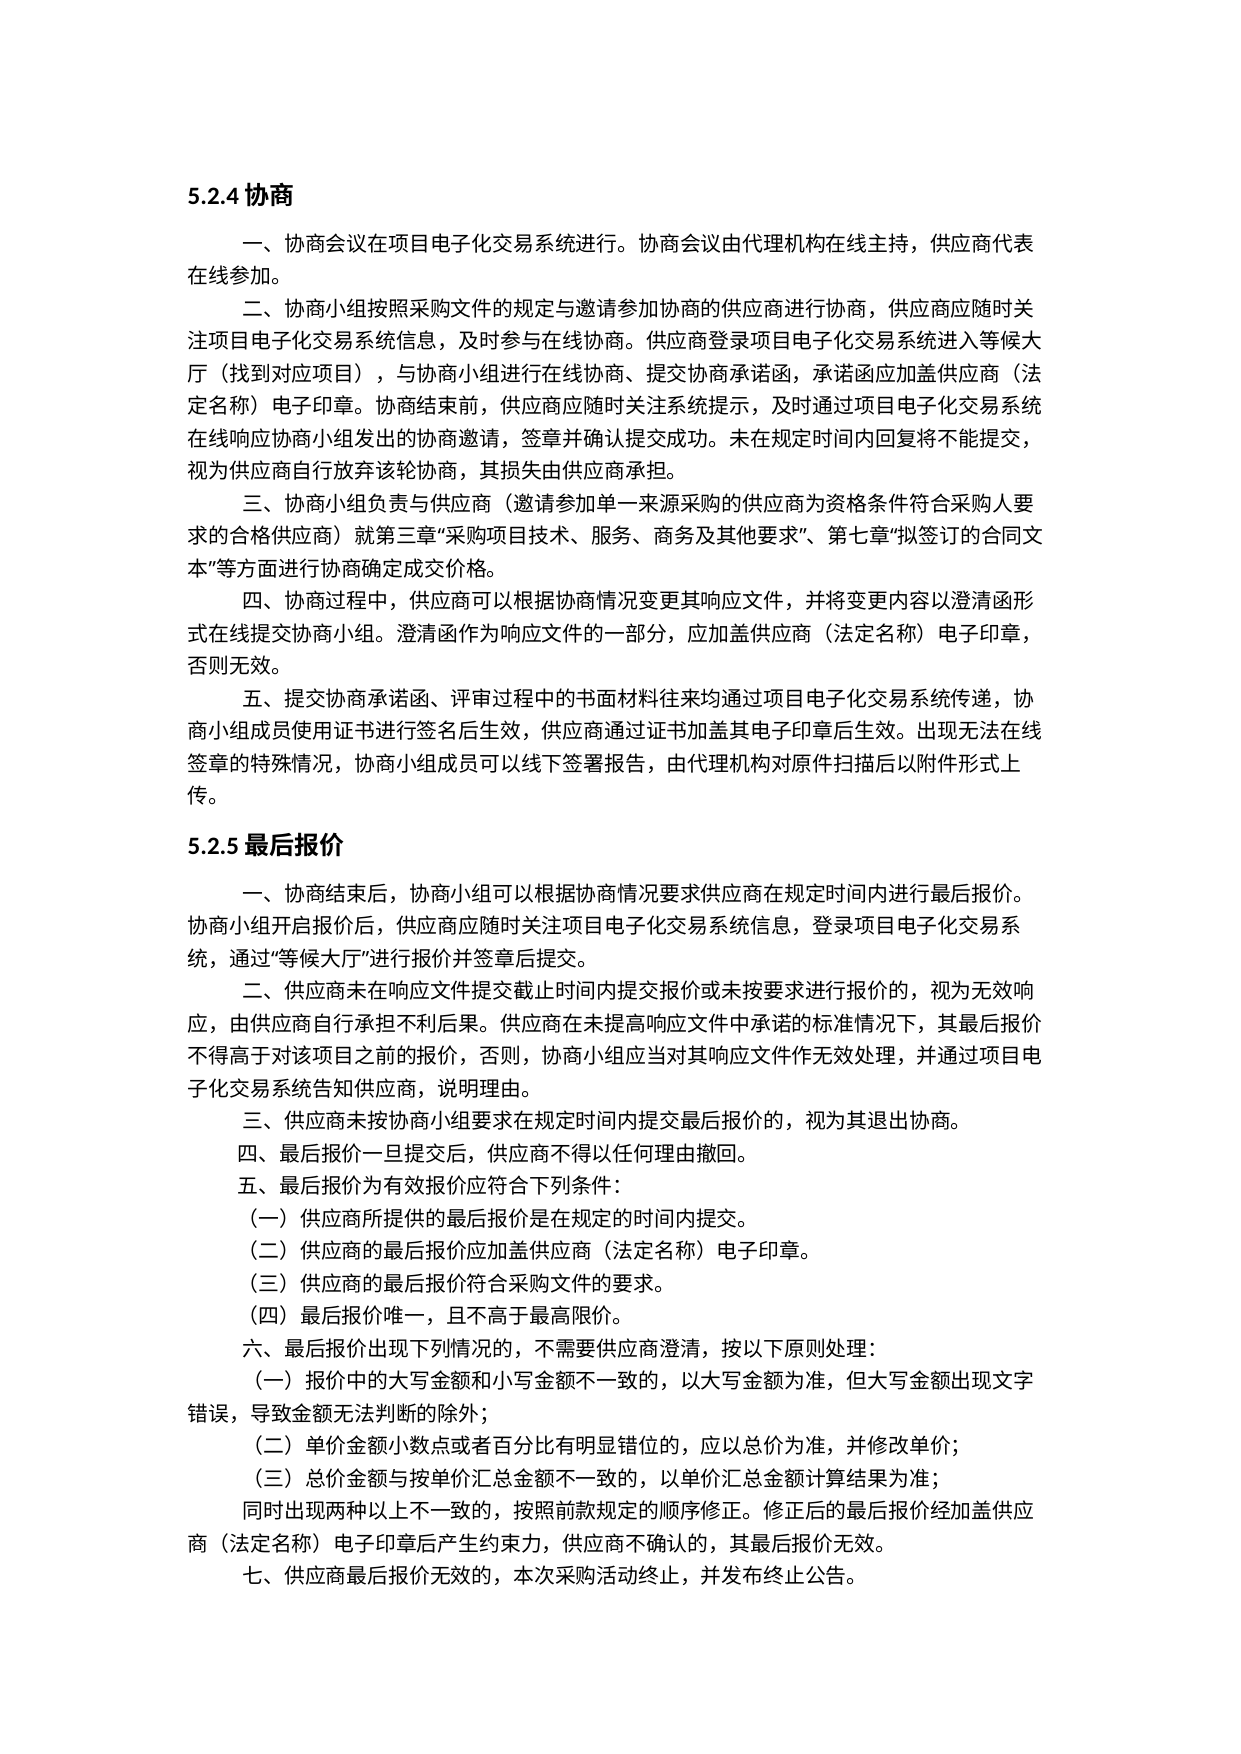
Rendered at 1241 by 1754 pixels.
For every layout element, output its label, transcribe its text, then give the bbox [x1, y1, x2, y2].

text （二）单价金额小数点或者百分比有明显错位的，应以总价为准，并修改单价； [187, 1429, 1053, 1462]
text （四）最后报价唯一，且不高于最高限价。 [187, 1299, 1053, 1332]
text 四、最后报价一旦提交后，供应商不得以任何理由撤回。 [187, 1137, 1053, 1169]
text （三）供应商的最后报价符合采购文件的要求。 [187, 1267, 1053, 1299]
text （一）供应商所提供的最后报价是在规定的时间内提交。 [187, 1202, 1053, 1234]
text 五、提交协商承诺函、评审过程中的书面材料往来均通过项目电子化交易系统传递，协商小组成员使用证书进行签名后生效，供应商通过证书加盖其电子印章后生效。出现无法在线签章的特殊情况，协商小组成员可以线下签署报告，由代理机构对原件扫描后以附件形式上传。 [187, 682, 1053, 812]
text 六、最后报价出现下列情况的，不需要供应商澄清，按以下原则处理： [187, 1332, 1053, 1364]
text 五、最后报价为有效报价应符合下列条件： [187, 1169, 1053, 1202]
text （二）供应商的最后报价应加盖供应商（法定名称）电子印章。 [187, 1234, 1053, 1267]
text 二、协商小组按照采购文件的规定与邀请参加协商的供应商进行协商，供应商应随时关注项目电子化交易系统信息，及时参与在线协商。供应商登录项目电子化交易系统进入等候大厅（找到对应项目），与协商小组进行在线协商、提交协商承诺函，承诺函应加盖供应商（法定名称）电子印章。协商结束前，供应商应随时关注系统提示，及时通过项目电子化交易系统在线响应协商小组发出的协商邀请，签章并确认提交成功。未在规定时间内回复将不能提交，视为供应商自行放弃该轮协商，其损失由供应商承担。 [187, 292, 1053, 487]
text 一、协商会议在项目电子化交易系统进行。协商会议由代理机构在线主持，供应商代表在线参加。 [187, 227, 1053, 292]
text 三、协商小组负责与供应商（邀请参加单一来源采购的供应商为资格条件符合采购人要求的合格供应商）就第三章“采购项目技术、服务、商务及其他要求”、第七章“拟签订的合同文本”等方面进行协商确定成交价格。 [187, 487, 1053, 584]
text 四、协商过程中，供应商可以根据协商情况变更其响应文件，并将变更内容以澄清函形式在线提交协商小组。澄清函作为响应文件的一部分，应加盖供应商（法定名称）电子印章，否则无效。 [187, 584, 1053, 682]
text 5.2.4协商 [187, 162, 1053, 227]
text 5.2.5最后报价 [187, 812, 1053, 877]
text 二、供应商未在响应文件提交截止时间内提交报价或未按要求进行报价的，视为无效响应，由供应商自行承担不利后果。供应商在未提高响应文件中承诺的标准情况下，其最后报价不得高于对该项目之前的报价，否则，协商小组应当对其响应文件作无效处理，并通过项目电子化交易系统告知供应商，说明理由。 [187, 974, 1053, 1104]
text 一、协商结束后，协商小组可以根据协商情况要求供应商在规定时间内进行最后报价。协商小组开启报价后，供应商应随时关注项目电子化交易系统信息，登录项目电子化交易系统，通过“等候大厅”进行报价并签章后提交。 [187, 877, 1053, 974]
text （一）报价中的大写金额和小写金额不一致的，以大写金额为准，但大写金额出现文字错误，导致金额无法判断的除外； [187, 1364, 1053, 1429]
text 同时出现两种以上不一致的，按照前款规定的顺序修正。修正后的最后报价经加盖供应商（法定名称）电子印章后产生约束力，供应商不确认的，其最后报价无效。 [187, 1494, 1053, 1559]
text 七、供应商最后报价无效的，本次采购活动终止，并发布终止公告。 [187, 1559, 1053, 1592]
text （三）总价金额与按单价汇总金额不一致的，以单价汇总金额计算结果为准； [187, 1462, 1053, 1494]
text 三、供应商未按协商小组要求在规定时间内提交最后报价的，视为其退出协商。 [187, 1104, 1053, 1137]
